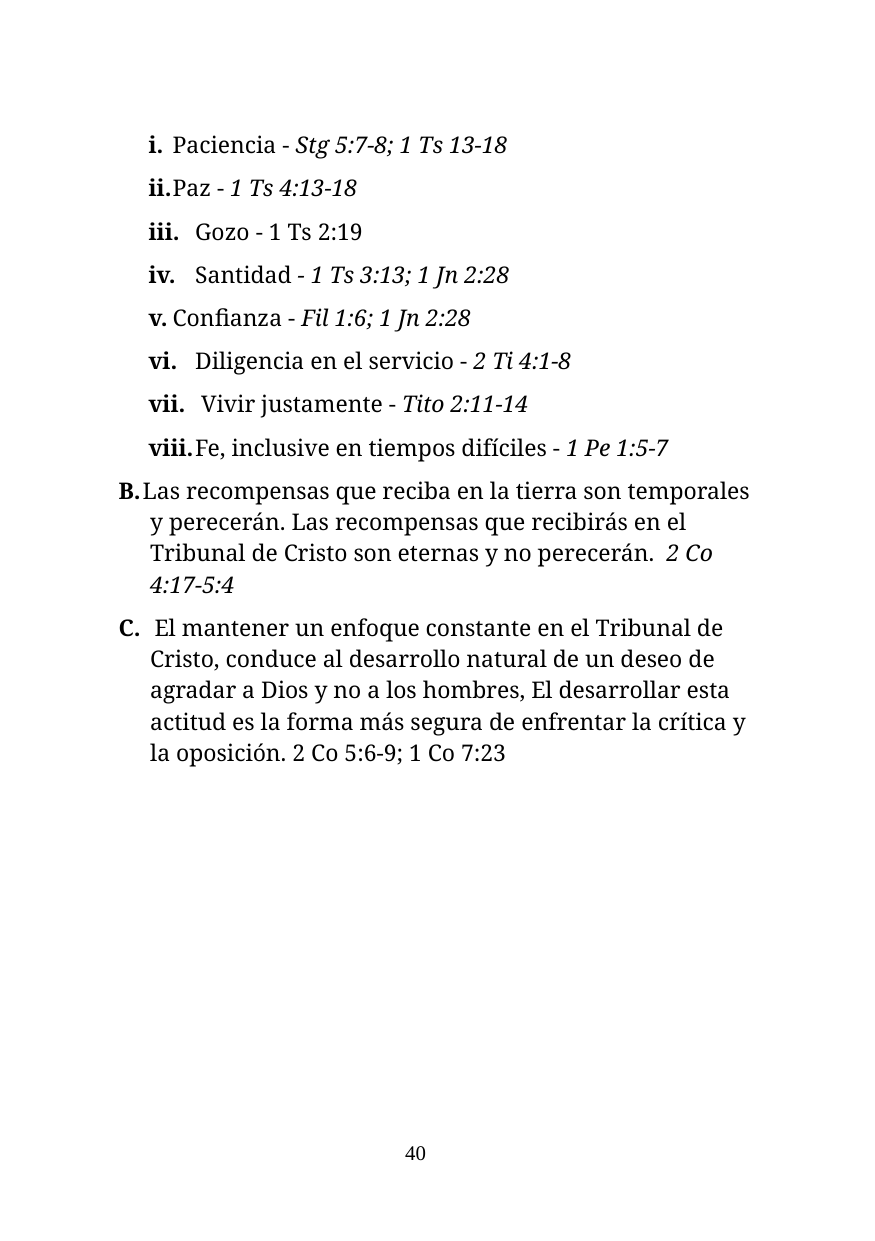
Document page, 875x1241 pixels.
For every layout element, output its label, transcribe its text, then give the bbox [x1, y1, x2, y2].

list Las recompensas que reciba en la tierra son temporales y perecerán. Las recompensas que recibirás en el Tribunal de Cristo son eternas y no perecerán. 2 Co 4:17-5:4 [112, 475, 756, 600]
list Gozo - 1 Ts 2:19 [142, 216, 756, 247]
list Diligencia en el servicio - 2 Ti 4:1-8 [142, 345, 756, 376]
list Vivir justamente - Tito 2:11-14 [142, 388, 756, 420]
list Fe, inclusive en tiempos difíciles - 1 Pe 1:5-7 [142, 432, 756, 463]
list Confianza - Fil 1:6; 1 Jn 2:28 [142, 302, 756, 333]
list El mantener un enfoque constante en el Tribunal de Cristo, conduce al desarrollo natural de un deseo de agradar a Dios y no a los hombres, El desarrollar esta actitud es la forma más segura de enfrentar la crítica y la oposición. 2 Co 5:6-9; 1 Co 7:23 [112, 612, 756, 768]
list Paz - 1 Ts 4:13-18 [142, 172, 756, 203]
list Santidad - 1 Ts 3:13; 1 Jn 2:28 [142, 259, 756, 290]
list Paciencia - Stg 5:7-8; 1 Ts 13-18 [142, 129, 756, 160]
